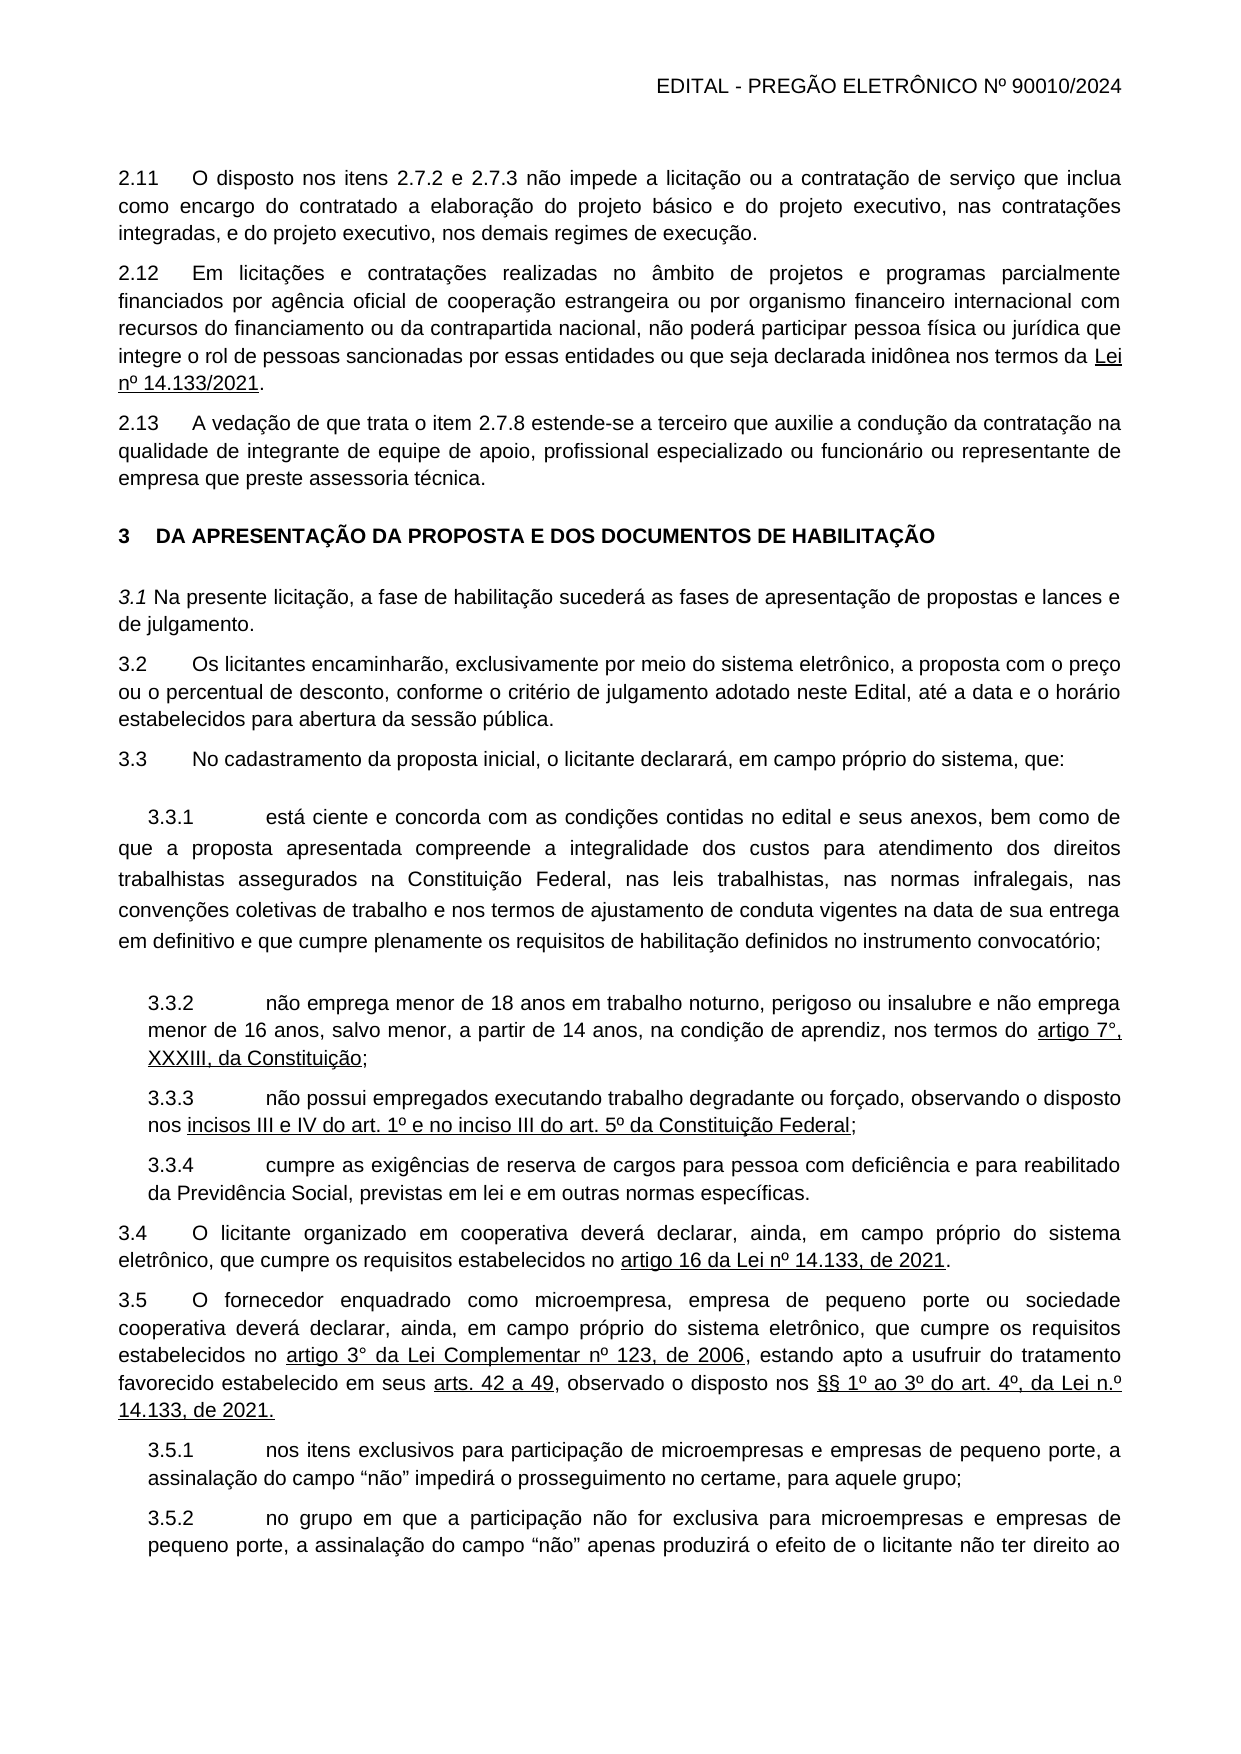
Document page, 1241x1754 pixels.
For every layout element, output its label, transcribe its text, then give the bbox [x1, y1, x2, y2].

list Em licitações e contratações realizadas no âmbito de projetos e programas parcialmente financiados por agência oficial de cooperação estrangeira ou por organismo financeiro internacional com recursos do financiamento ou da contrapartida nacional, não poderá participar pessoa física ou jurídica que integre o rol de pessoas sancionadas por essas entidades ou que seja declarada inidônea nos termos da Lei nº 14.133/2021. [118, 261, 1122, 395]
list está ciente e concorda com as condições contidas no edital e seus anexos, bem como de que a proposta apresentada compreende a integralidade dos custos para atendimento dos direitos trabalhistas assegurados na Constituição Federal, nas leis trabalhistas, nas normas infralegais, nas convenções coletivas de trabalho e nos termos de ajustamento de conduta vigentes na data de sua entrega em definitivo e que cumpre plenamente os requisitos de habilitação definidos no instrumento convocatório; [118, 804, 1122, 953]
list A vedação de que trata o item 2.7.8 estende-se a terceiro que auxilie a condução da contratação na qualidade de integrante de equipe de apoio, profissional especializado ou funcionário ou representante de empresa que preste assessoria técnica. [118, 411, 1122, 490]
list nos itens exclusivos para participação de microempresas e empresas de pequeno porte, a assinalação do campo “não” impedirá o prosseguimento no certame, para aquele grupo; [148, 1438, 1122, 1489]
list O disposto nos itens 2.7.2 e 2.7.3 não impede a licitação ou a contratação de serviço que inclua como encargo do contratado a elaboração do projeto básico e do projeto executivo, nas contratações integradas, e do projeto executivo, nos demais regimes de execução. [118, 166, 1122, 245]
list O fornecedor enquadrado como microempresa, empresa de pequeno porte ou sociedade cooperativa deverá declarar, ainda, em campo próprio do sistema eletrônico, que cumpre os requisitos estabelecidos no artigo 3° da Lei Complementar nº 123, de 2006, estando apto a usufruir do tratamento favorecido estabelecido em seus arts. 42 a 49, observado o disposto nos §§ 1º ao 3º do art. 4º, da Lei n.º 14.133, de 2021. [118, 1288, 1122, 1422]
list cumpre as exigências de reserva de cargos para pessoa com deficiência e para reabilitado da Previdência Social, previstas em lei e em outras normas específicas. [148, 1153, 1122, 1204]
list No cadastramento da proposta inicial, o licitante declarará, em campo próprio do sistema, que: [118, 747, 1122, 771]
list Os licitantes encaminharão, exclusivamente por meio do sistema eletrônico, a proposta com o preço ou o percentual de desconto, conforme o critério de julgamento adotado neste Edital, até a data e o horário estabelecidos para abertura da sessão pública. [118, 652, 1122, 731]
list não possui empregados executando trabalho degradante ou forçado, observando o disposto nos incisos III e IV do art. 1º e no inciso III do art. 5º da Constituição Federal; [148, 1085, 1122, 1137]
list O licitante organizado em cooperativa deverá declarar, ainda, em campo próprio do sistema eletrônico, que cumpre os requisitos estabelecidos no artigo 16 da Lei nº 14.133, de 2021. [118, 1220, 1122, 1272]
list não emprega menor de 18 anos em trabalho noturno, perigoso ou insalubre e não emprega menor de 16 anos, salvo menor, a partir de 14 anos, na condição de aprendiz, nos termos do artigo 7°, XXXIII, da Constituição; [148, 990, 1122, 1069]
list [148, 1505, 1122, 1557]
list DA APRESENTAÇÃO DA PROPOSTA E DOS DOCUMENTOS DE HABILITAÇÃO [118, 523, 1122, 547]
list 3.1 Na presente licitação, a fase de habilitação sucederá as fases de apresentação de propostas e lances e de julgamento. [118, 584, 1122, 636]
